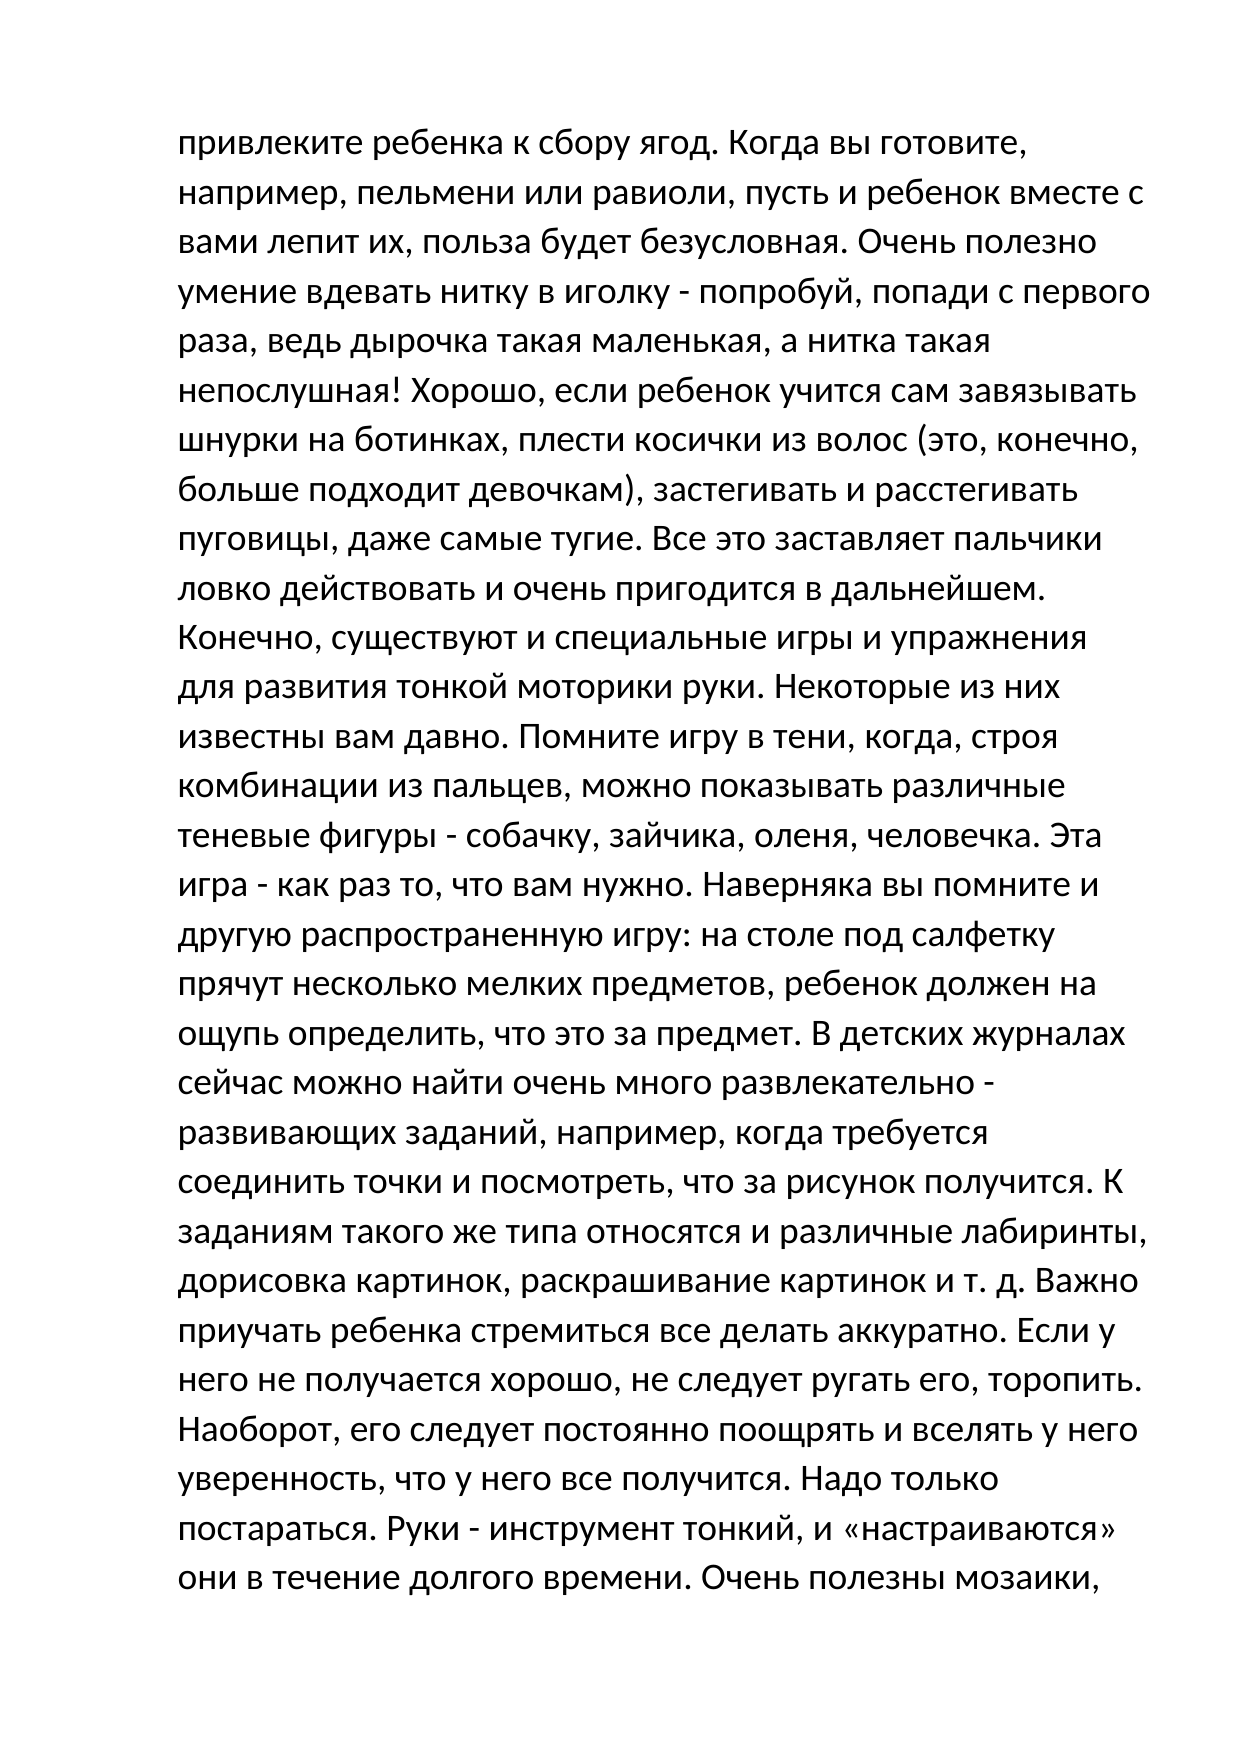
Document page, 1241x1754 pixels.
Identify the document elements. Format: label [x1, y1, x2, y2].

text [177, 118, 1152, 1599]
